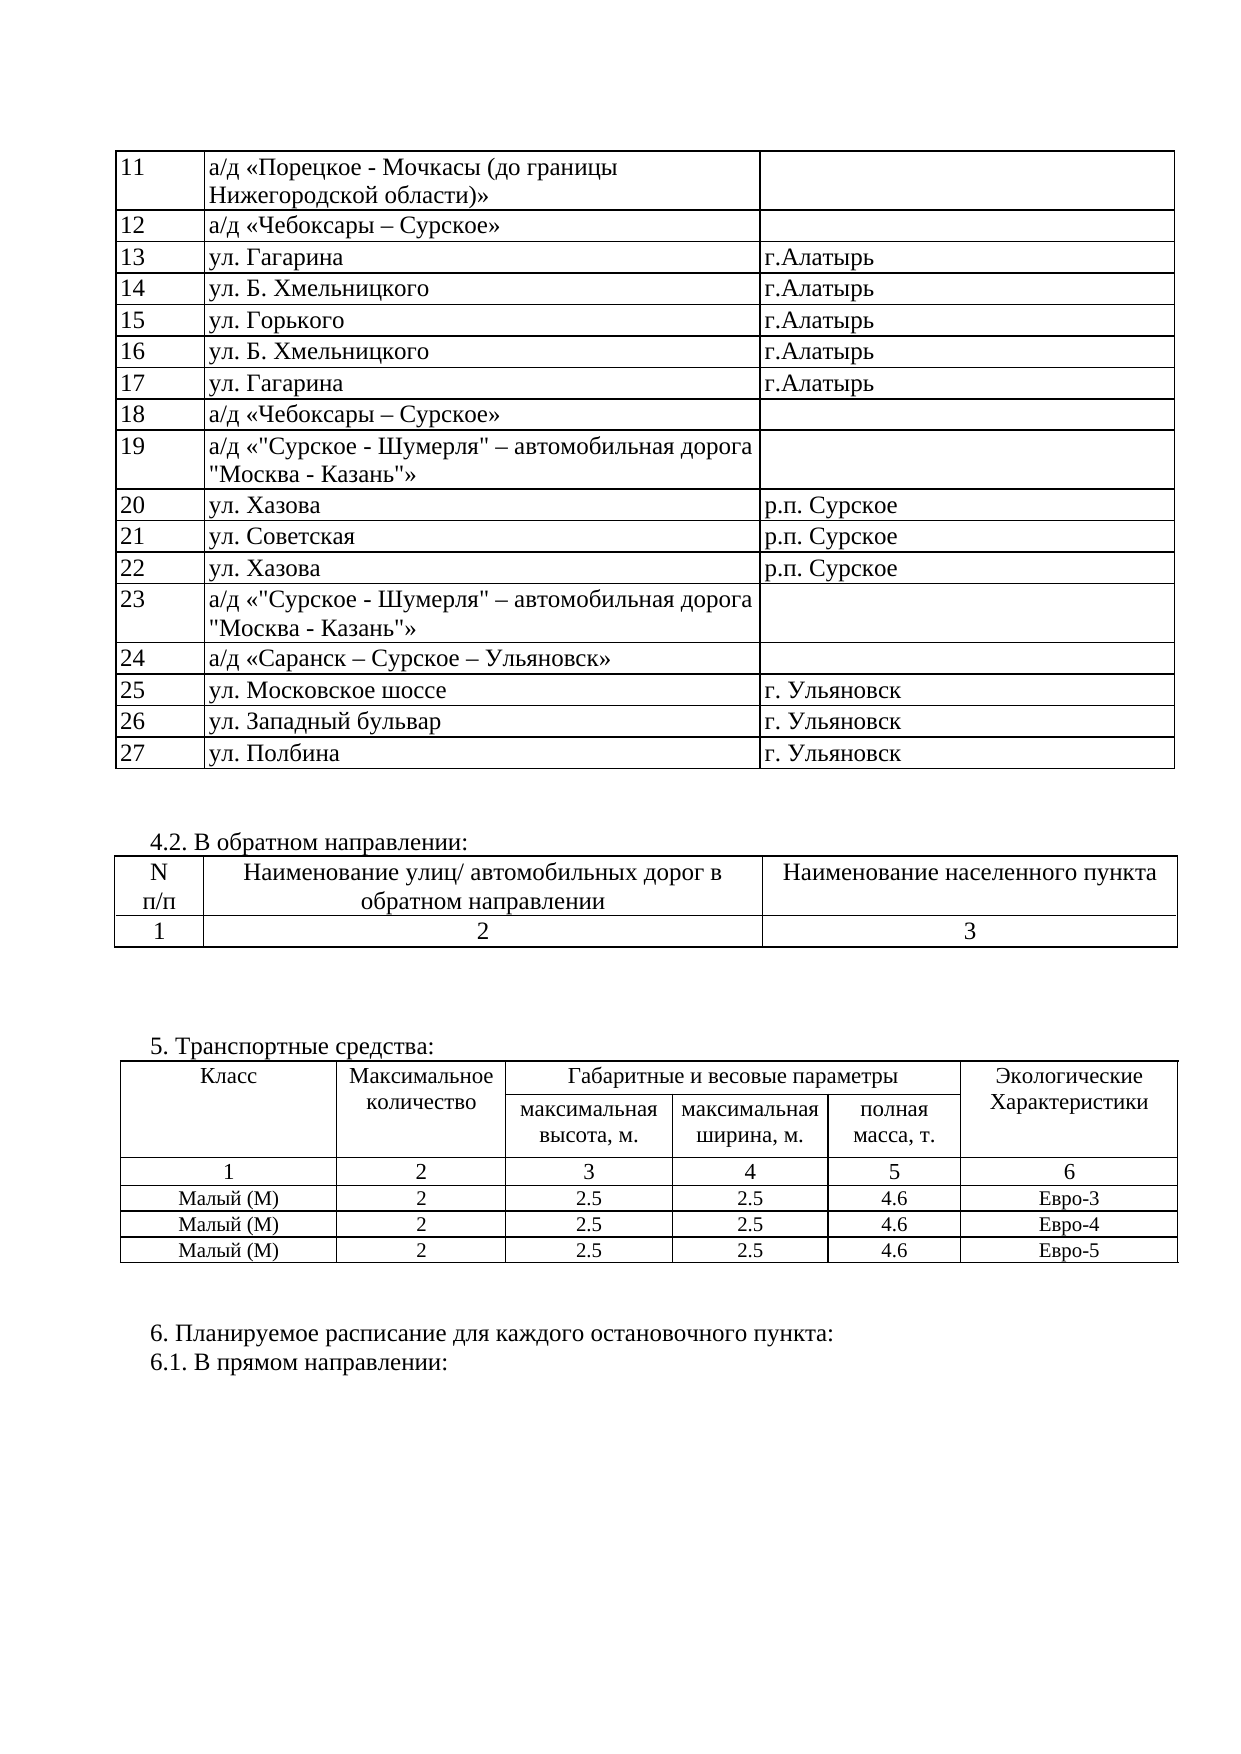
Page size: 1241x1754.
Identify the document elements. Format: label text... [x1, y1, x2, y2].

table_cell 27 [117, 738, 204, 768]
text 4.2. В обратном направлении: [150, 827, 1090, 855]
table_cell 2.5 [673, 1186, 827, 1210]
table_cell ул. Горького [205, 305, 759, 335]
table_cell [761, 431, 1174, 488]
table_cell 5 [829, 1158, 960, 1185]
table_cell 15 [117, 305, 204, 335]
table_cell [761, 584, 1174, 642]
table_cell [761, 643, 1174, 673]
table_cell 2.5 [506, 1186, 672, 1210]
table_cell 22 [117, 553, 204, 583]
table_cell р.п. Сурское [761, 490, 1174, 520]
table_cell Малый (М) [121, 1212, 336, 1236]
table_cell г.Алатырь [761, 368, 1174, 398]
table_cell 13 [117, 242, 204, 272]
table_cell 4.6 [829, 1238, 960, 1262]
table_cell Евро-3 [961, 1186, 1177, 1210]
table_cell 3 [763, 915, 1177, 946]
text 6. Планируемое расписание для каждого остановочного пункта: [150, 1318, 1090, 1347]
table_cell 6 [961, 1158, 1177, 1185]
table_cell ул. Б. Хмельницкого [205, 337, 759, 366]
table_cell ул. Гагарина [205, 368, 759, 398]
table_cell ул. Б. Хмельницкого [205, 274, 759, 303]
table_cell г. Ульяновск [761, 675, 1174, 705]
table_header Наименование улиц/ автомобильных дорог в обратном направлении [204, 857, 762, 914]
table_cell 26 [117, 706, 204, 736]
table_cell а/д «"Сурское - Шумерля" – автомобильная дорога "Москва - Казань"» [205, 431, 759, 488]
table_cell 2 [337, 1238, 505, 1262]
table_cell а/д «Чебоксары – Сурское» [205, 211, 759, 241]
table_cell р.п. Сурское [761, 521, 1174, 551]
table_cell полная масса, т. [829, 1095, 960, 1157]
table_cell а/д «Чебоксары – Сурское» [205, 400, 759, 429]
table_cell Малый (М) [121, 1238, 336, 1262]
table_cell 2 [337, 1158, 505, 1185]
table_cell ул. Западный бульвар [205, 706, 759, 736]
table_cell г.Алатырь [761, 337, 1174, 366]
table_header Класс [121, 1062, 336, 1157]
table_cell г. Ульяновск [761, 738, 1174, 768]
table_cell 17 [117, 368, 204, 398]
table_cell [761, 152, 1174, 209]
table_header Экологические Характеристики [961, 1062, 1177, 1157]
table_cell 4.6 [829, 1212, 960, 1236]
table_cell [761, 211, 1174, 241]
table_cell [761, 400, 1174, 429]
table_header Наименование населенного пункта [763, 857, 1177, 914]
table_cell 2.5 [506, 1212, 672, 1236]
table_cell 1 [121, 1158, 336, 1185]
table_cell ул. Полбина [205, 738, 759, 768]
table_cell максимальная ширина, м. [673, 1095, 827, 1157]
table_cell ул. Хазова [205, 490, 759, 520]
table_header Габаритные и весовые параметры [506, 1062, 960, 1093]
table_cell 4 [673, 1158, 827, 1185]
table_cell Евро-5 [961, 1238, 1177, 1262]
table_cell Евро-4 [961, 1212, 1177, 1236]
table_cell 24 [117, 643, 204, 673]
table_cell 3 [506, 1158, 672, 1185]
table_header Максимальное количество [337, 1062, 505, 1157]
table_cell 2 [337, 1186, 505, 1210]
table_cell 2 [337, 1212, 505, 1236]
table_cell а/д «Порецкое - Мочкасы (до границы Нижегородской области)» [205, 152, 759, 209]
table_cell а/д «Саранск – Сурское – Ульяновск» [205, 643, 759, 673]
table_cell 14 [117, 274, 204, 303]
table_header N п/п [115, 857, 203, 914]
table_cell 18 [117, 400, 204, 429]
table_cell г. Ульяновск [761, 706, 1174, 736]
table_cell 19 [117, 431, 204, 488]
table_cell 2.5 [673, 1212, 827, 1236]
table_cell 12 [117, 211, 204, 241]
table_cell 2 [204, 916, 762, 946]
table_cell 2.5 [673, 1238, 827, 1262]
table_cell 21 [117, 521, 204, 551]
table_cell ул. Московское шоссе [205, 675, 759, 705]
table_cell 11 [117, 152, 204, 209]
table_cell Малый (М) [121, 1186, 336, 1210]
table_cell г.Алатырь [761, 305, 1174, 335]
text 5. Транспортные средства: [150, 1031, 1090, 1060]
table_cell 2.5 [506, 1238, 672, 1262]
table_cell максимальная высота, м. [506, 1095, 672, 1157]
table_cell р.п. Сурское [761, 553, 1174, 583]
table_cell ул. Советская [205, 521, 759, 551]
table_cell ул. Хазова [205, 553, 759, 583]
table_cell 25 [117, 675, 204, 705]
table_cell г.Алатырь [761, 242, 1174, 272]
table_cell 23 [117, 584, 204, 642]
table_cell г.Алатырь [761, 274, 1174, 303]
table_cell 20 [117, 490, 204, 520]
table_cell а/д «"Сурское - Шумерля" – автомобильная дорога "Москва - Казань"» [205, 584, 759, 642]
text 6.1. В прямом направлении: [150, 1347, 1090, 1376]
table_cell 1 [115, 916, 203, 946]
table_cell 4.6 [829, 1186, 960, 1210]
table_cell ул. Гагарина [205, 242, 759, 272]
table_cell 16 [117, 337, 204, 366]
